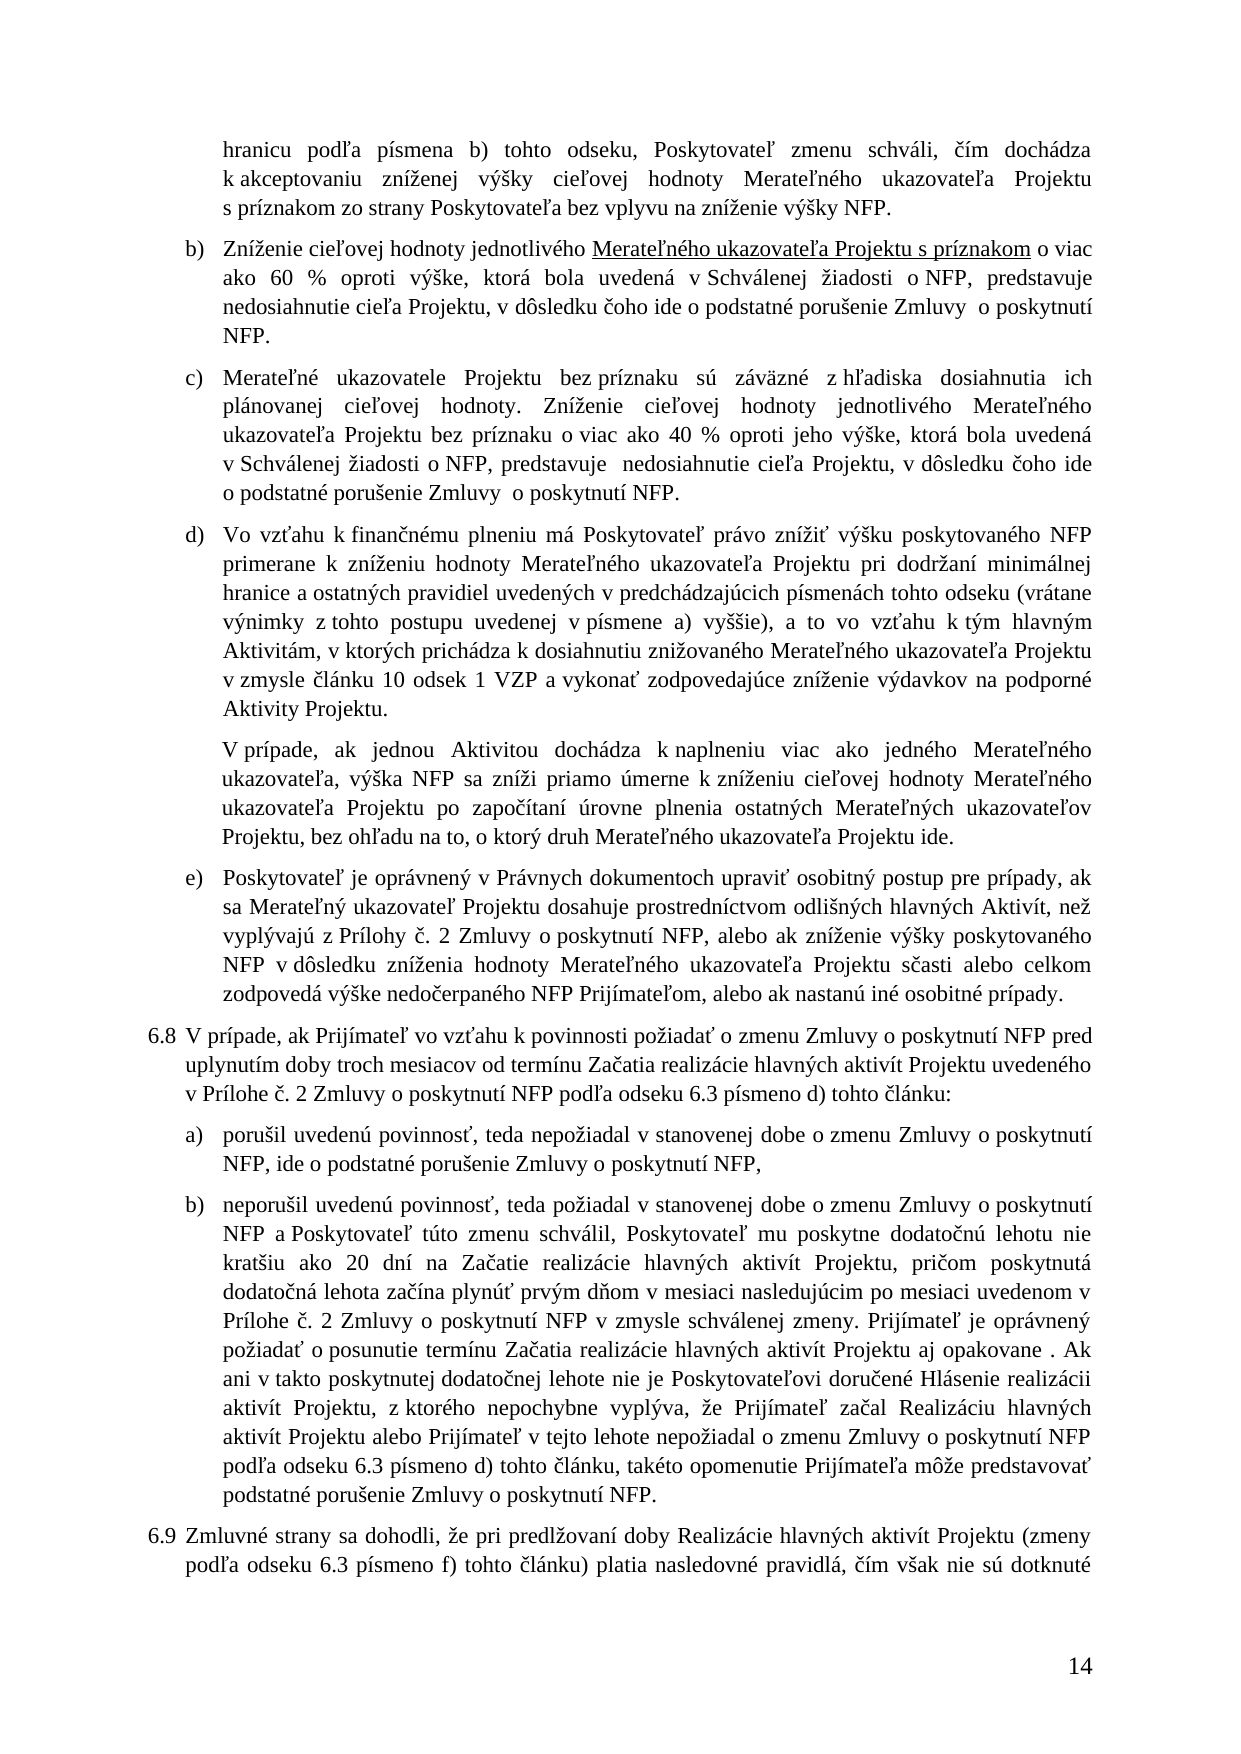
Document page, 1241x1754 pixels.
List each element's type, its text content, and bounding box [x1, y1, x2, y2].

list V prípade, ak Prijímateľ vo vzťahu k povinnosti požiadať o zmenu Zmluvy o poskytnutí NFP pred uplynutím doby troch mesiacov od termínu Začatia realizácie hlavných aktivít Projektu uvedeného v Prílohe č. 2 Zmluvy o poskytnutí NFP podľa odseku 6.3 písmeno d) tohto článku: [148, 1022, 1092, 1106]
list Zníženie cieľovej hodnoty jednotlivého Merateľného ukazovateľa Projektu s príznakom o viac ako 60 % oproti výške, ktorá bola uvedená v Schválenej žiadosti o NFP, predstavuje nedosiahnutie cieľa Projektu, v dôsledku čoho ide o podstatné porušenie Zmluvy o poskytnutí NFP. [185, 235, 1092, 348]
list Merateľné ukazovatele Projektu bez príznaku sú záväzné z hľadiska dosiahnutia ich plánovanej cieľovej hodnoty. Zníženie cieľovej hodnoty jednotlivého Merateľného ukazovateľa Projektu bez príznaku o viac ako 40 % oproti jeho výške, ktorá bola uvedená v Schválenej žiadosti o NFP, predstavuje nedosiahnutie cieľa Projektu, v dôsledku čoho ide o podstatné porušenie Zmluvy o poskytnutí NFP. [185, 363, 1092, 506]
text V prípade, ak jednou Aktivitou dochádza k naplneniu viac ako jedného Merateľného ukazovateľa, výška NFP sa zníži priamo úmerne k zníženiu cieľovej hodnoty Merateľného ukazovateľa Projektu po započítaní úrovne plnenia ostatných Merateľných ukazovateľov Projektu, bez ohľadu na to, o ktorý druh Merateľného ukazovateľa Projektu ide. [222, 736, 1092, 849]
list Vo vzťahu k finančnému plneniu má Poskytovateľ právo znížiť výšku poskytovaného NFP primerane k zníženiu hodnoty Merateľného ukazovateľa Projektu pri dodržaní minimálnej hranice a ostatných pravidiel uvedených v predchádzajúcich písmenách tohto odseku (vrátane výnimky z tohto postupu uvedenej v písmene a) vyššie), a to vo vzťahu k tým hlavným Aktivitám, v ktorých prichádza k dosiahnutiu znižovaného Merateľného ukazovateľa Projektu v zmysle článku 10 odsek 1 VZP a vykonať zodpovedajúce zníženie výdavkov na podporné Aktivity Projektu. [185, 521, 1092, 721]
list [148, 1522, 1092, 1578]
list Poskytovateľ je oprávnený v Právnych dokumentoch upraviť osobitný postup pre prípady, ak sa Merateľný ukazovateľ Projektu dosahuje prostredníctvom odlišných hlavných Aktivít, než vyplývajú z Prílohy č. 2 Zmluvy o poskytnutí NFP, alebo ak zníženie výšky poskytovaného NFP v dôsledku zníženia hodnoty Merateľného ukazovateľa Projektu sčasti alebo celkom zodpovedá výške nedočerpaného NFP Prijímateľom, alebo ak nastanú iné osobitné prípady. [185, 864, 1092, 1007]
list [185, 136, 1092, 220]
list porušil uvedenú povinnosť, teda nepožiadal v stanovenej dobe o zmenu Zmluvy o poskytnutí NFP, ide o podstatné porušenie Zmluvy o poskytnutí NFP, [185, 1121, 1092, 1176]
list neporušil uvedenú povinnosť, teda požiadal v stanovenej dobe o zmenu Zmluvy o poskytnutí NFP a Poskytovateľ túto zmenu schválil, Poskytovateľ mu poskytne dodatočnú lehotu nie kratšiu ako 20 dní na Začatie realizácie hlavných aktivít Projektu, pričom poskytnutá dodatočná lehota začína plynúť prvým dňom v mesiaci nasledujúcim po mesiaci uvedenom v Prílohe č. 2 Zmluvy o poskytnutí NFP v zmysle schválenej zmeny. Prijímateľ je oprávnený požiadať o posunutie termínu Začatia realizácie hlavných aktivít Projektu aj opakovane . Ak ani v takto poskytnutej dodatočnej lehote nie je Poskytovateľovi doručené Hlásenie realizácii aktivít Projektu, z ktorého nepochybne vyplýva, že Prijímateľ začal Realizáciu hlavných aktivít Projektu alebo Prijímateľ v tejto lehote nepožiadal o zmenu Zmluvy o poskytnutí NFP podľa odseku 6.3 písmeno d) tohto článku, takéto opomenutie Prijímateľa môže predstavovať podstatné porušenie Zmluvy o poskytnutí NFP. [185, 1191, 1092, 1507]
